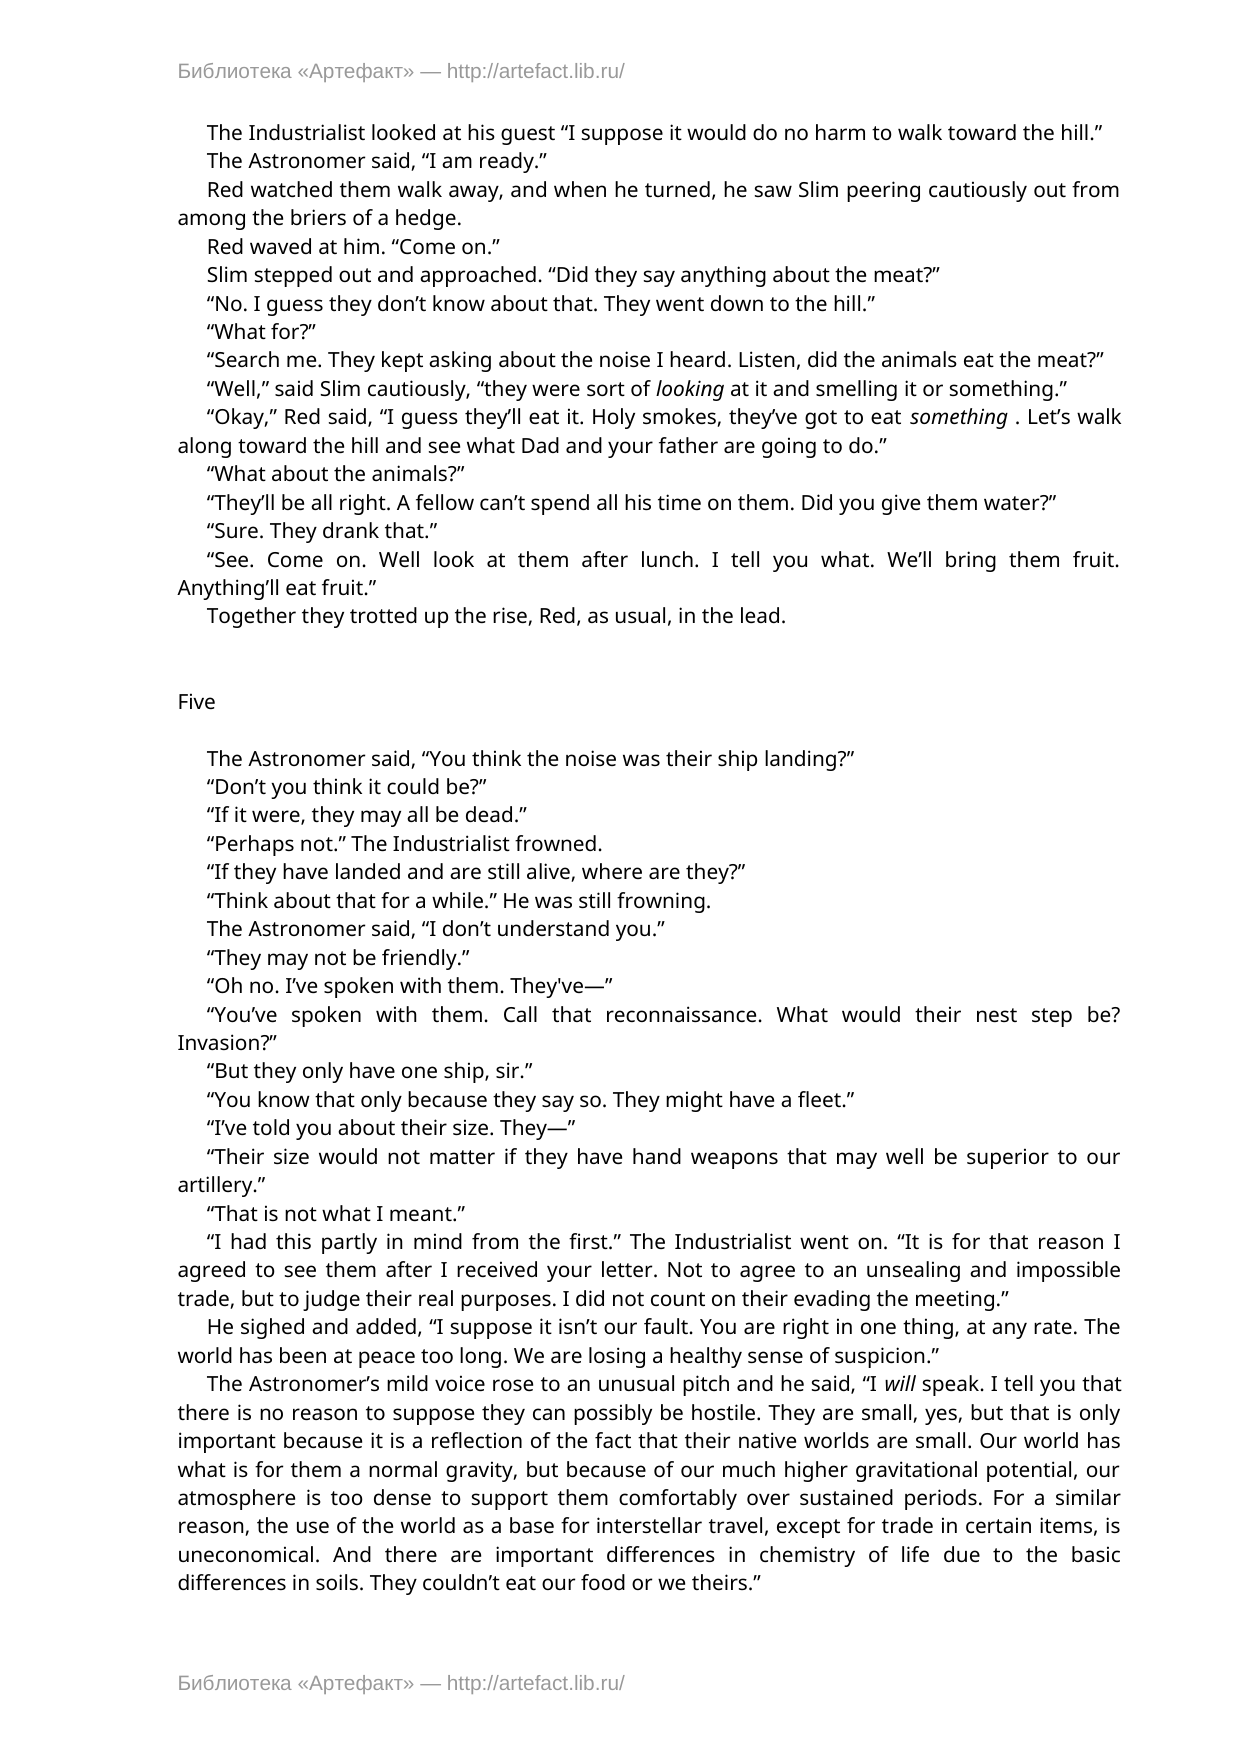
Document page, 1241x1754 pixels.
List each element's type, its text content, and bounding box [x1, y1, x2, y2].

text “If it were, they may all be dead.” [177, 801, 1122, 829]
text “They’ll be all right. A fellow can’t spend all his time on them. Did you give them water?” [177, 488, 1122, 516]
text Red waved at him. “Come on.” [177, 232, 1122, 260]
text “I’ve told you about their size. They—” [177, 1113, 1122, 1142]
subtitle Five [177, 687, 1122, 715]
text “That is not what I meant.” [177, 1199, 1122, 1227]
text “Don’t you think it could be?” [177, 772, 1122, 801]
text “Okay,” Red said, “I guess they’ll eat it. Holy smokes, they’ve got to eat something . Let’s walk along toward the hill and see what Dad and your father are going to do.” [177, 402, 1122, 459]
text Together they trotted up the rise, Red, as usual, in the lead. [177, 602, 1122, 630]
text Slim stepped out and approached. “Did they say anything about the meat?” [177, 260, 1122, 289]
text “Well,” said Slim cautiously, “they were sort of looking at it and smelling it or something.” [177, 374, 1122, 402]
text The Industrialist looked at his guest “I suppose it would do no harm to walk toward the hill.” [177, 118, 1122, 147]
text “No. I guess they don’t know about that. They went down to the hill.” [177, 289, 1122, 317]
text “See. Come on. Well look at them after lunch. I tell you what. We’ll bring them fruit. Anything’ll eat fruit.” [177, 545, 1122, 602]
text The Astronomer said, “I am ready.” [177, 147, 1122, 175]
text “What about the animals?” [177, 459, 1122, 488]
text “I had this partly in mind from the first.” The Industrialist went on. “It is for that reason I agreed to see them after I received your letter. Not to agree to an unsealing and impossible trade, but to judge their real purposes. I did not count on their evading the meeting.” [177, 1227, 1122, 1312]
text “Think about that for a while.” He was still frowning. [177, 886, 1122, 914]
text The Astronomer’s mild voice rose to an unusual pitch and he said, “I will speak. I tell you that there is no reason to suppose they can possibly be hostile. They are small, yes, but that is only important because it is a reflection of the fact that their native worlds are small. Our world has what is for them a normal gravity, but because of our much higher gravitational potential, our atmosphere is too dense to support them comfortably over sustained periods. For a similar reason, the use of the world as a base for interstellar travel, except for trade in certain items, is uneconomical. And there are important differences in chemistry of life due to the basic differences in soils. They couldn’t eat our food or we theirs.” [177, 1369, 1122, 1597]
text “You know that only because they say so. They might have a fleet.” [177, 1085, 1122, 1113]
text “Sure. They drank that.” [177, 516, 1122, 545]
text “What for?” [177, 317, 1122, 346]
text “Oh no. I’ve spoken with them. They've—” [177, 971, 1122, 1000]
text “They may not be friendly.” [177, 943, 1122, 971]
text The Astronomer said, “I don’t understand you.” [177, 914, 1122, 943]
text “Search me. They kept asking about the noise I heard. Listen, did the animals eat the meat?” [177, 346, 1122, 374]
text The Astronomer said, “You think the noise was their ship landing?” [177, 744, 1122, 772]
text He sighed and added, “I suppose it isn’t our fault. You are right in one thing, at any rate. The world has been at peace too long. We are losing a healthy sense of suspicion.” [177, 1312, 1122, 1369]
text “If they have landed and are still alive, where are they?” [177, 857, 1122, 886]
text “You’ve spoken with them. Call that reconnaissance. What would their nest step be? Invasion?” [177, 1000, 1122, 1057]
text “But they only have one ship, sir.” [177, 1057, 1122, 1085]
text “Perhaps not.” The Industrialist frowned. [177, 829, 1122, 857]
text “Their size would not matter if they have hand weapons that may well be superior to our artillery.” [177, 1142, 1122, 1199]
text Red watched them walk away, and when he turned, he saw Slim peering cautiously out from among the briers of a hedge. [177, 175, 1122, 232]
